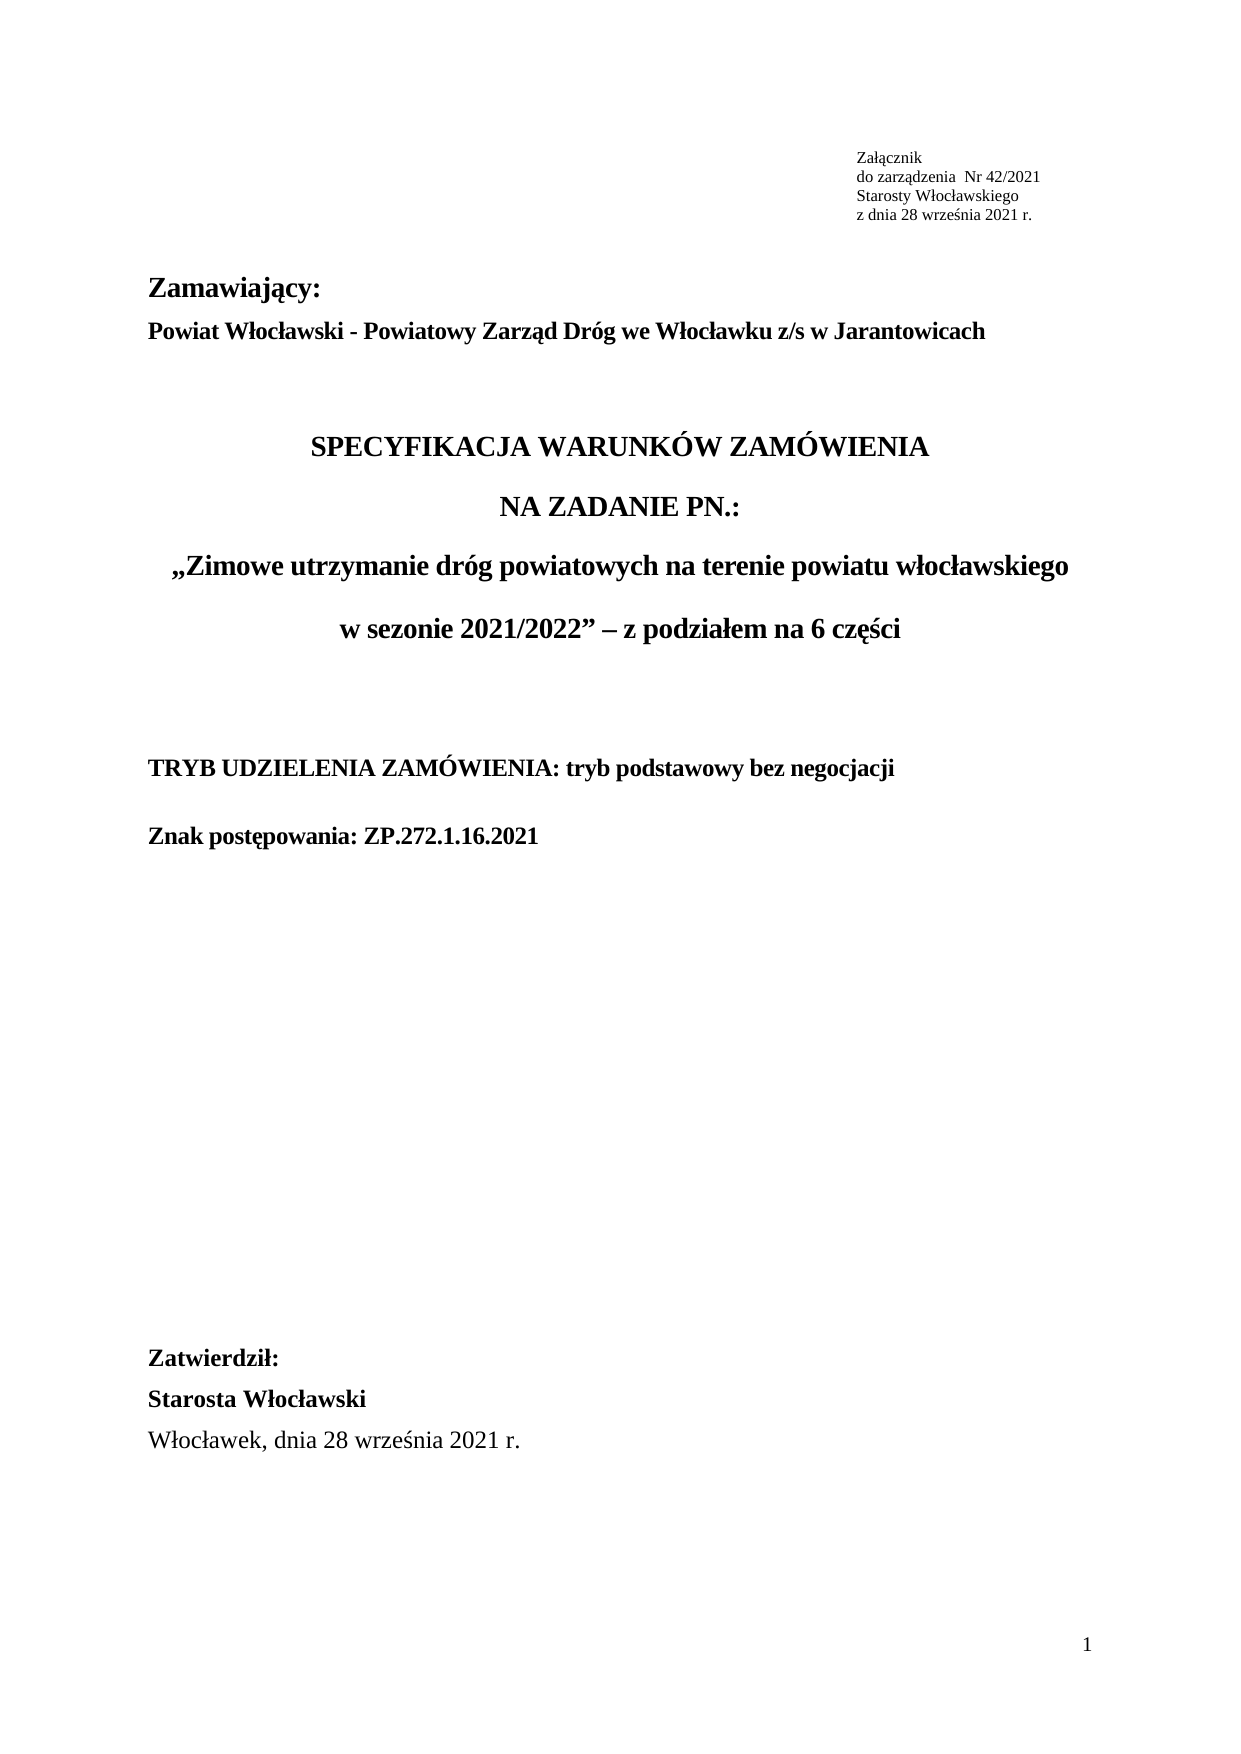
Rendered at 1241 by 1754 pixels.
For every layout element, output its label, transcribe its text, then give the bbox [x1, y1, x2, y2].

text Znak postępowania: ZP.272.1.16.2021 [148, 821, 1093, 850]
text Włocławek, dnia 28 września 2021 r. [148, 1425, 1093, 1454]
text do zarządzenia Nr 42/2021 [856, 167, 1093, 186]
text Załącznik [856, 148, 1093, 167]
text Starosty Włocławskiego [856, 186, 1093, 205]
text Powiat Włocławski - Powiatowy Zarząd Dróg we Włocławku z/s w Jarantowicach [148, 316, 1093, 345]
text NA ZADANIE PN.: [148, 489, 1093, 522]
text w sezonie 2021/2022” – z podziałem na 6 części [148, 611, 1093, 645]
text z dnia 28 września 2021 r. [856, 205, 1093, 224]
text Starosta Włocławski [148, 1384, 1093, 1413]
text SPECYFIKACJA WARUNKÓW ZAMÓWIENIA [148, 429, 1093, 463]
text Zatwierdził: [148, 1343, 1093, 1372]
text Zamawiający: [148, 270, 1093, 304]
text TRYB UDZIELENIA ZAMÓWIENIA: tryb podstawowy bez negocjacji [148, 753, 1093, 782]
text „Zimowe utrzymanie dróg powiatowych na terenie powiatu włocławskiego [148, 548, 1093, 582]
